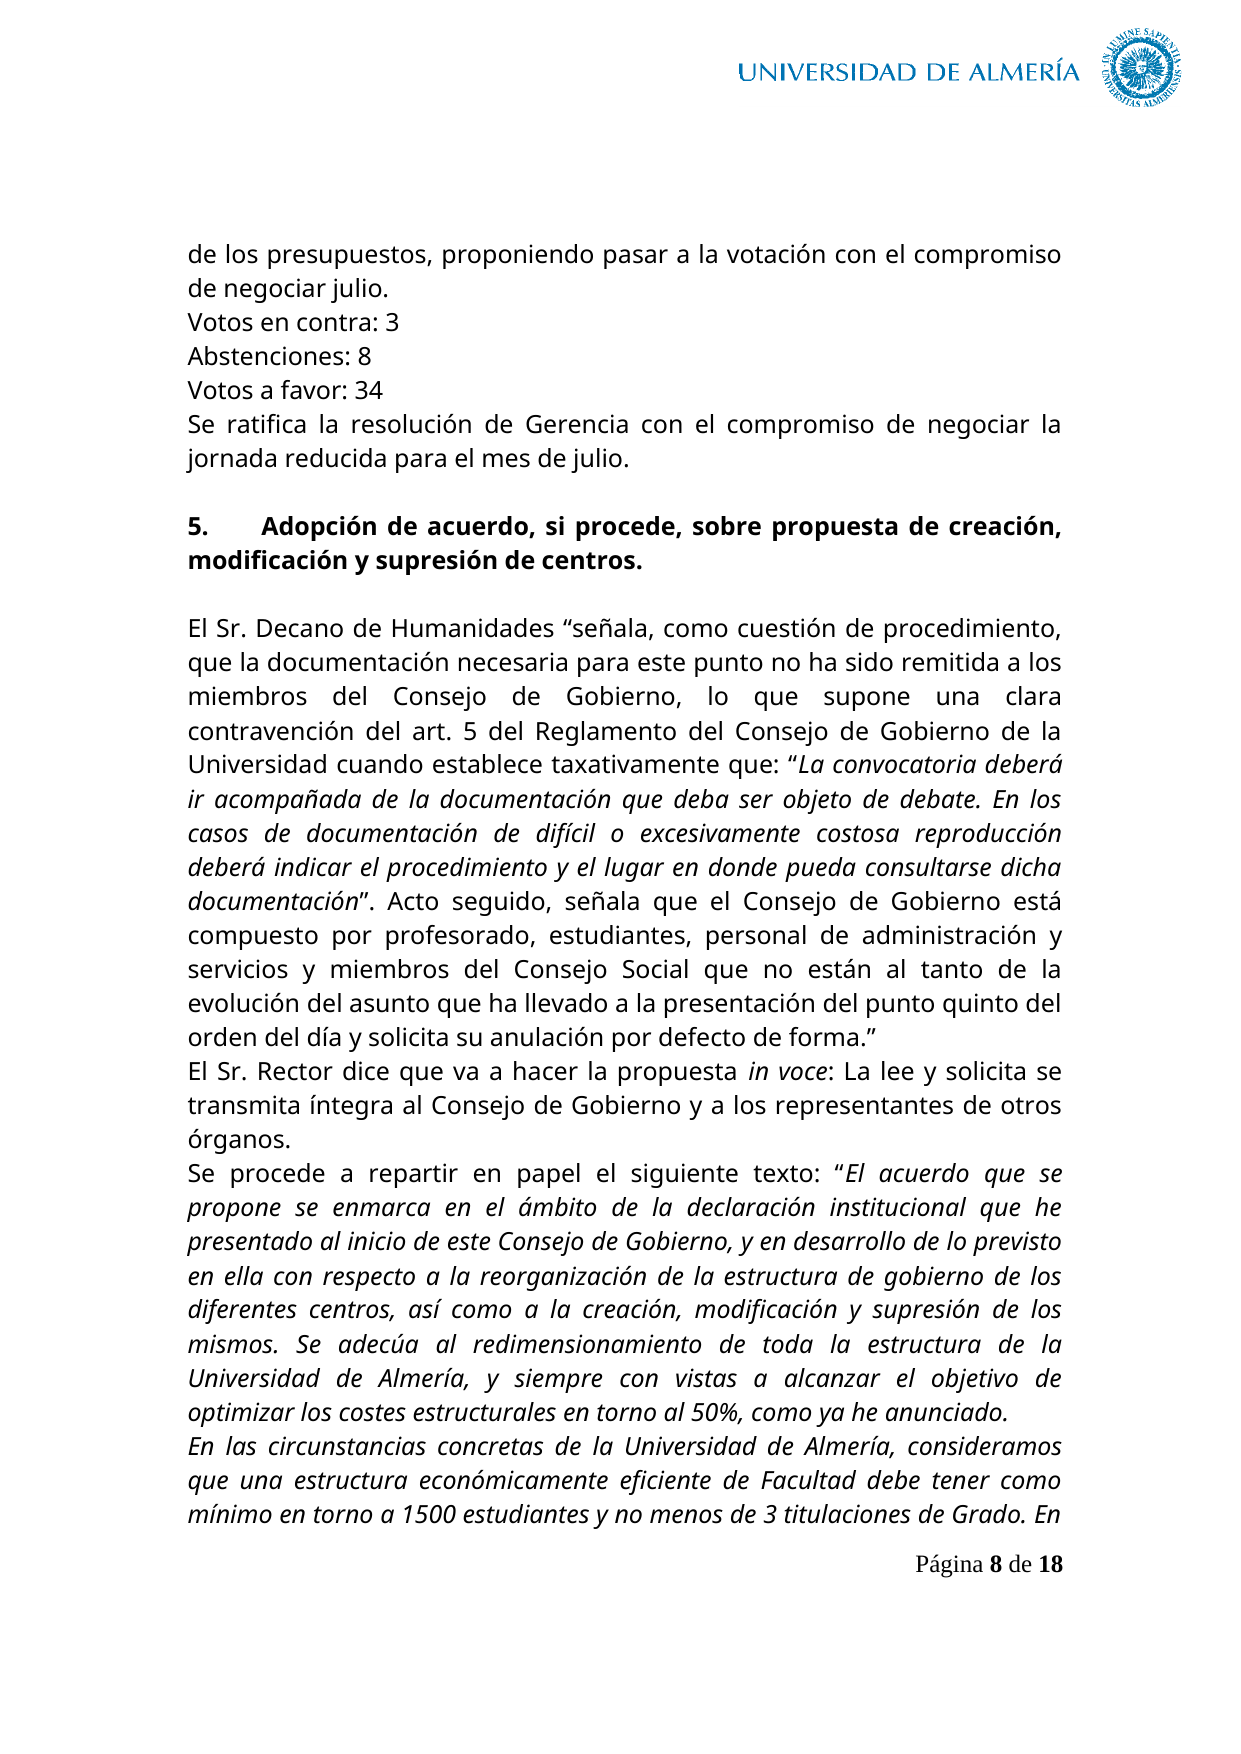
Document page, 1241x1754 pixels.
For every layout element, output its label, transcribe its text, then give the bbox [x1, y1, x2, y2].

text El Sr. Rector dice que va a hacer la propuesta in voce: La lee y solicita se transmita íntegra al Consejo de Gobierno y a los representantes de otros órganos. [187, 1054, 1063, 1156]
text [187, 1428, 1063, 1531]
list Adopción de acuerdo, si procede, sobre propuesta de creación, modificación y supresión de centros. [187, 509, 1063, 577]
picture [1137, 59, 1146, 73]
text Se ratifica la resolución de Gerencia con el compromiso de negociar la jornada reducida para el mes de julio. [187, 407, 1063, 475]
text Abstenciones: 8 [187, 338, 1063, 372]
picture [739, 28, 1182, 107]
text El Sr. Decano de Humanidades “señala, como cuestión de procedimiento, que la documentación necesaria para este punto no ha sido remitida a los miembros del Consejo de Gobierno, lo que supone una clara contravención del art. 5 del Reglamento del Consejo de Gobierno de la Universidad cuando establece taxativamente que: “La convocatoria deberá ir acompañada de la documentación que deba ser objeto de debate. En los casos de documentación de difícil o excesivamente costosa reproducción deberá indicar el procedimiento y el lugar en donde pueda consultarse dicha documentación”. Acto seguido, señala que el Consejo de Gobierno está compuesto por profesorado, estudiantes, personal de administración y servicios y miembros del Consejo Social que no están al tanto de la evolución del asunto que ha llevado a la presentación del punto quinto del orden del día y solicita su anulación por defecto de forma.” [187, 611, 1063, 1054]
picture [1135, 98, 1156, 107]
picture [1152, 78, 1182, 107]
picture [1128, 87, 1136, 92]
text Votos en contra: 3 [187, 304, 1063, 338]
text Se procede a repartir en papel el siguiente texto: “El acuerdo que se propone se enmarca en el ámbito de la declaración institucional que he presentado al inicio de este Consejo de Gobierno, y en desarrollo de lo previsto en ella con respecto a la reorganización de la estructura de gobierno de los diferentes centros, así como a la creación, modificación y supresión de los mismos. Se adecúa al redimensionamiento de toda la estructura de la Universidad de Almería, y siempre con vistas a alcanzar el objetivo de optimizar los costes estructurales en torno al 50%, como ya he anunciado. [187, 1156, 1063, 1428]
picture [1120, 76, 1128, 85]
picture [1150, 55, 1167, 90]
text Votos a favor: 34 [187, 372, 1063, 407]
picture [1171, 71, 1176, 83]
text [187, 236, 1063, 304]
picture [1137, 88, 1153, 94]
picture [1146, 73, 1155, 82]
picture [1116, 43, 1157, 74]
